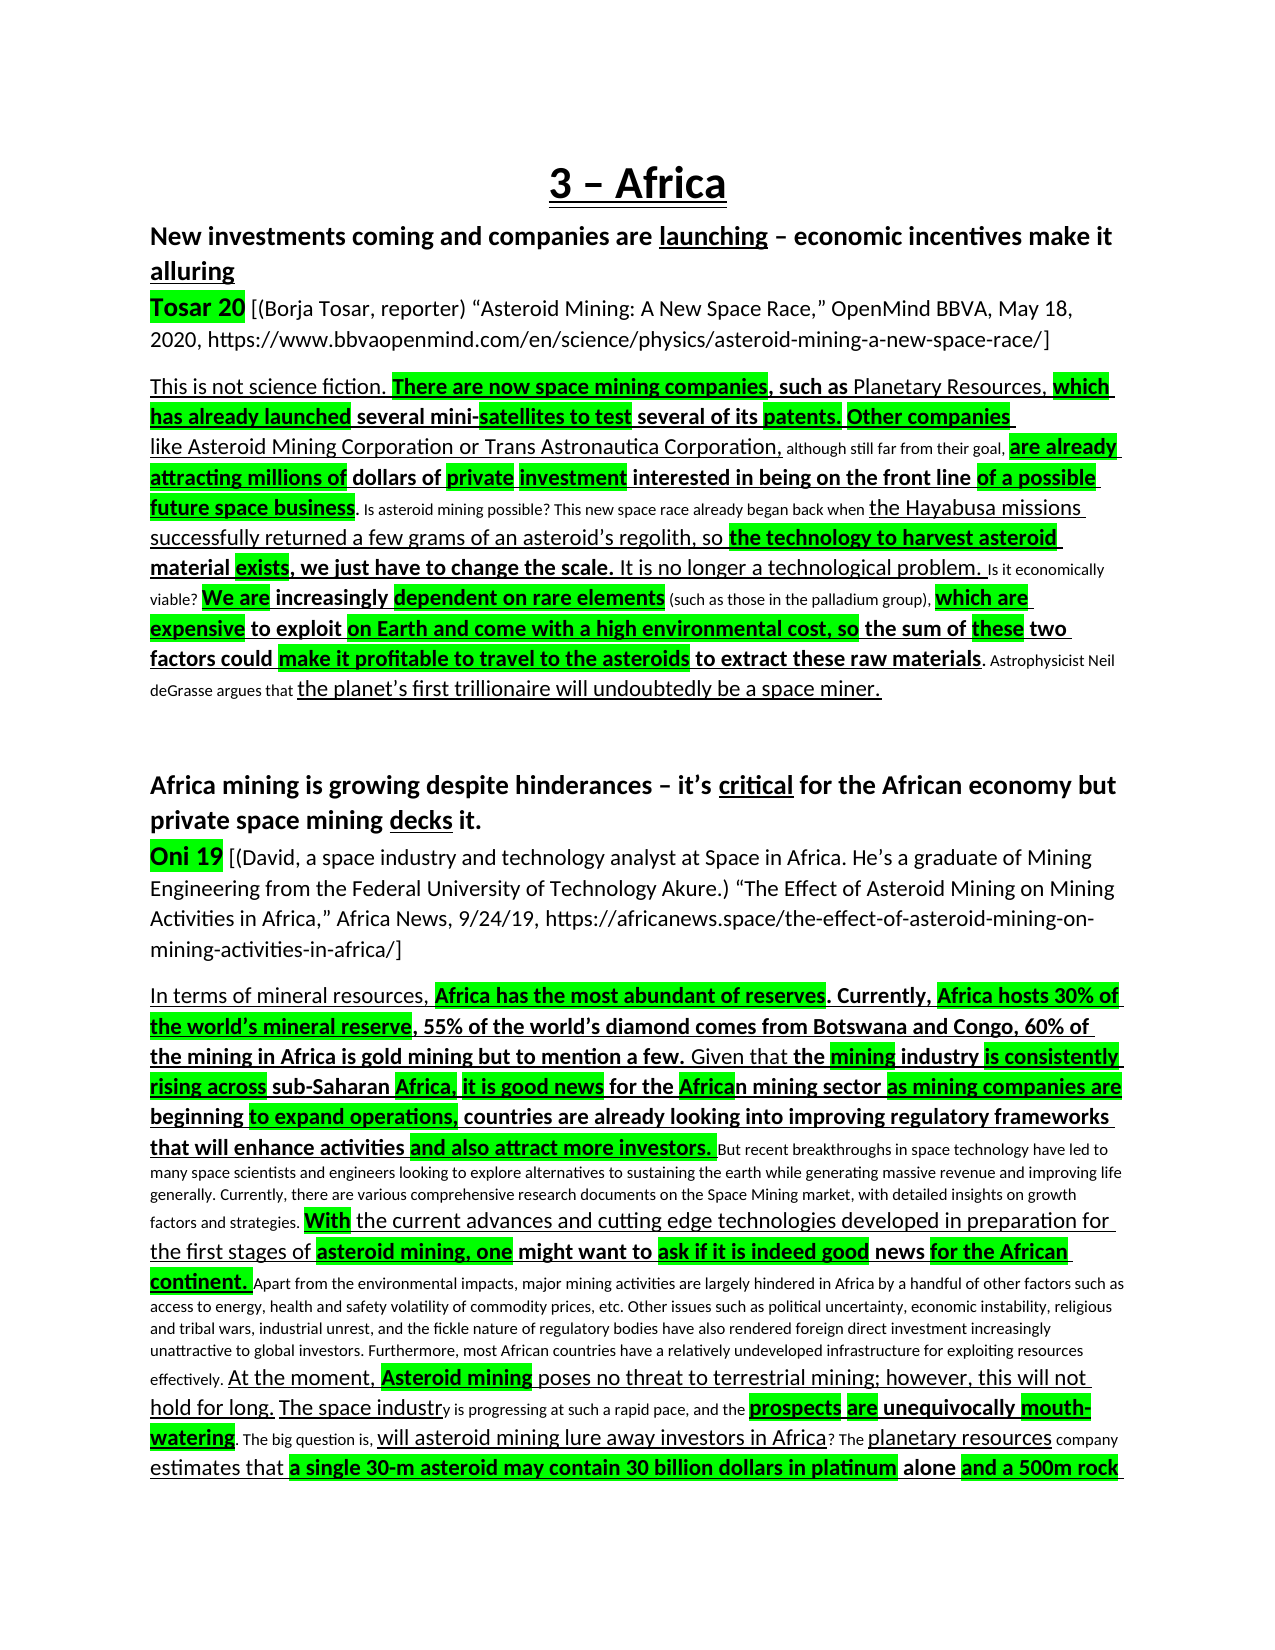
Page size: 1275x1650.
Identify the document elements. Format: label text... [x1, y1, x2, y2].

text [150, 982, 1125, 1481]
text This is not science fiction. There are now space mining companies, such as Planetary Resources, which has already launched several mini-satellites to test several of its patents. Other companies like Asteroid Mining Corporation or Trans Astronautica Corporation, although still far from their goal, are already attracting millions of dollars of private investment interested in being on the front line of a possible future space business. Is asteroid mining possible? This new space race already began back when the Hayabusa missions successfully returned a few grams of an asteroid’s regolith, so the technology to harvest asteroid material exists, we just have to change the scale. It is no longer a technological problem. Is it economically viable? We are increasingly dependent on rare elements (such as those in the palladium group), which are expensive to exploit on Earth and come with a high environmental cost, so the sum of these two factors could make it profitable to travel to the asteroids to extract these raw materials. Astrophysicist Neil deGrasse argues that the planet’s first trillionaire will undoubtedly be a space miner. [150, 372, 1125, 702]
text Tosar 20 [(Borja Tosar, reporter) “Asteroid Mining: A New Space Race,” OpenMind BBVA, May 18, 2020, https://www.bbvaopenmind.com/en/science/physics/asteroid-mining-a-new-space-race/] [150, 290, 1125, 353]
subtitle Africa mining is growing despite hinderances – it’s critical for the African economy but private space mining decks it. [150, 768, 1125, 836]
subtitle 3 – Africa [150, 154, 1125, 210]
subtitle New investments coming and companies are launching – economic incentives make it alluring [150, 219, 1125, 287]
text Oni 19 [(David, a space industry and technology analyst at Space in Africa. He’s a graduate of Mining Engineering from the Federal University of Technology Akure.) “The Effect of Asteroid Mining on Mining Activities in Africa,” Africa News, 9/24/19, https://africanews.space/the-effect-of-asteroid-mining-on-mining-activities-in-africa/] [150, 839, 1125, 963]
